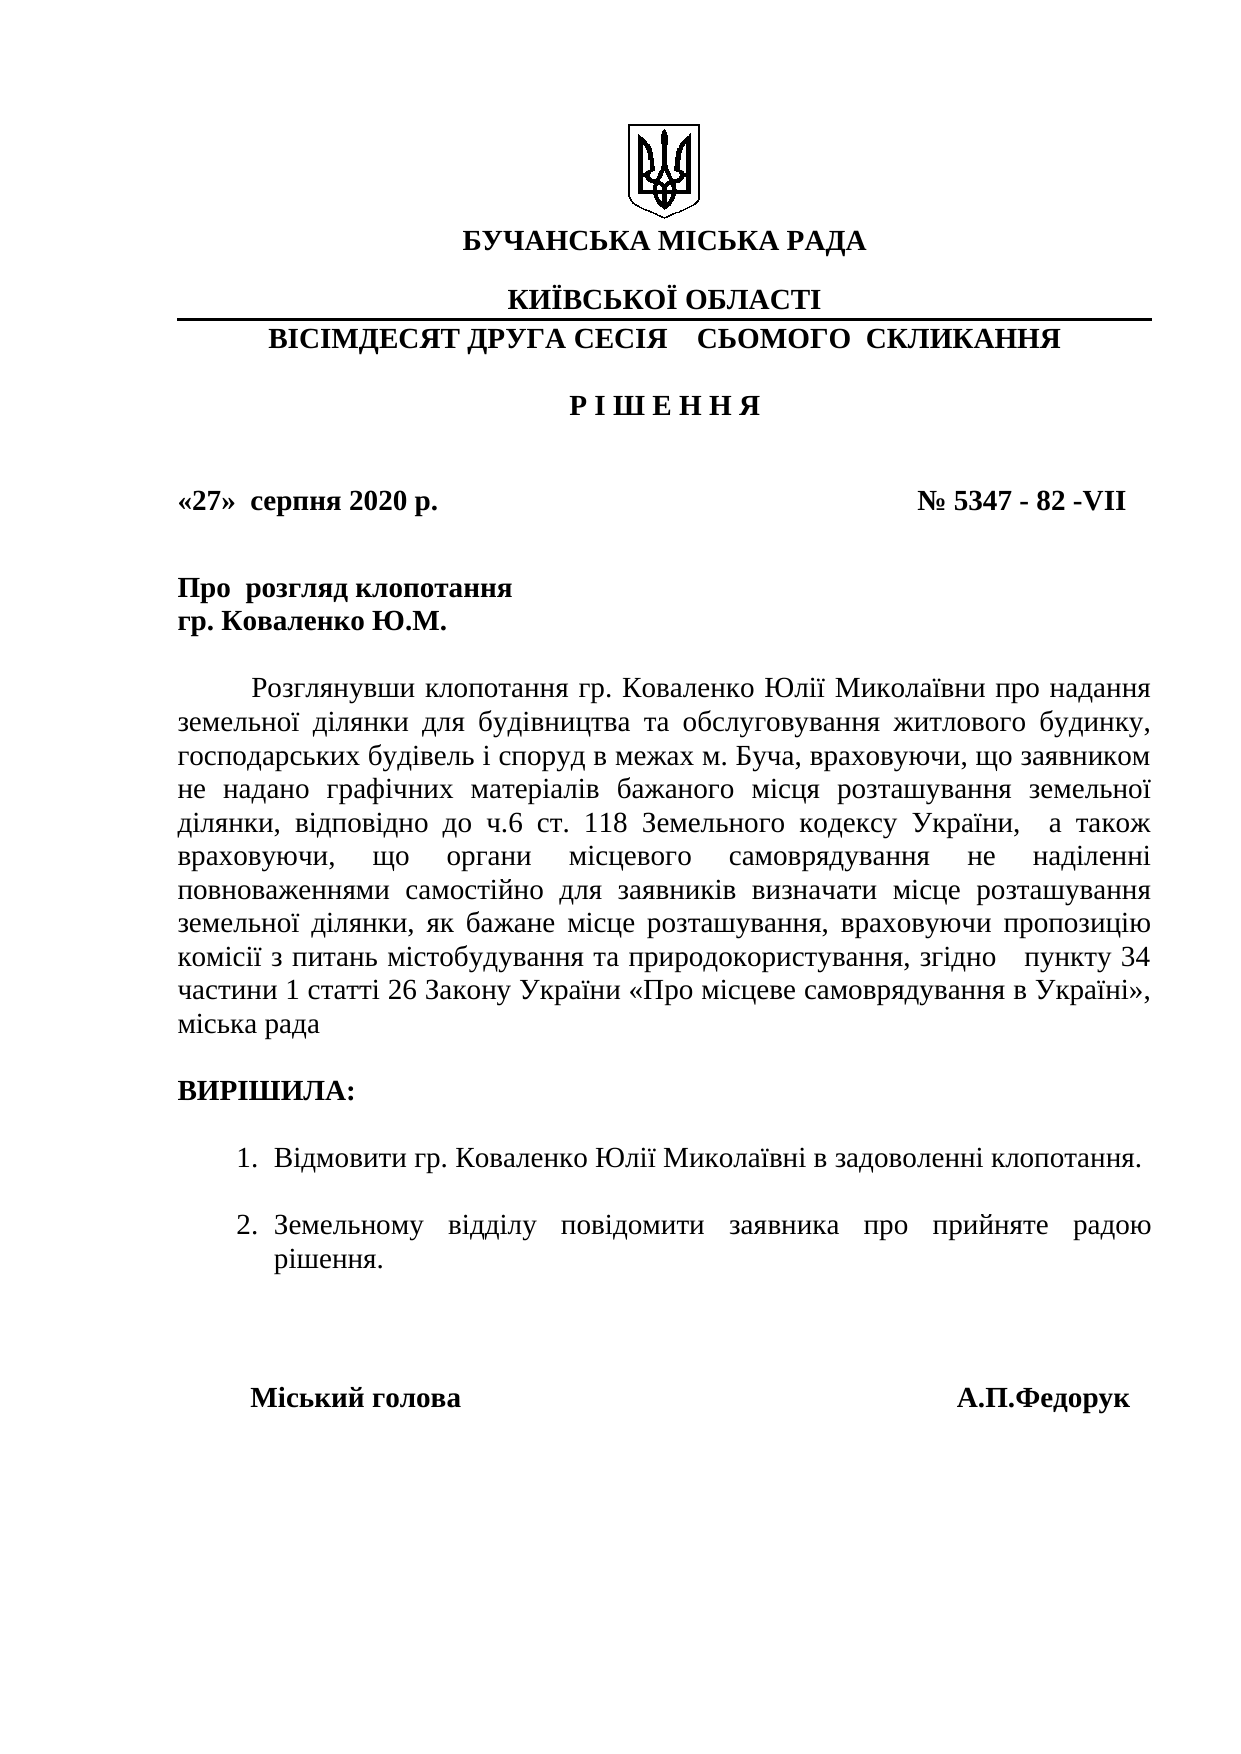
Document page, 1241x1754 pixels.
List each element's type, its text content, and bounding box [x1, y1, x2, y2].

text гр. Коваленко Ю.М. [177, 603, 1152, 637]
list Відмовити гр. Коваленко Юлії Миколаївні в задоволенні клопотання. [236, 1140, 1152, 1174]
text «27» серпня 2020 р. № 5347 - 82 -VІІ [177, 483, 1152, 517]
text Про розгляд клопотання [177, 570, 1152, 603]
text Р І Ш Е Н Н Я [177, 388, 1152, 422]
text БУЧАНСЬКА МІСЬКА РАДА [177, 223, 1152, 256]
text ВІСІМДЕСЯТ ДРУГА СЕСІЯ СЬОМОГО СКЛИКАННЯ [177, 321, 1152, 354]
text КИЇВСЬКОЇ ОБЛАСТІ [177, 282, 1152, 318]
text Розглянувши клопотання гр. Коваленко Юлії Миколаївни про надання земельної ділянки для будівництва та обслуговування житлового будинку, господарських будівель і споруд в межах м. Буча, враховуючи, що заявником не надано графічних матеріалів бажаного місця розташування земельної ділянки, відповідно до ч.6 ст. 118 Земельного кодексу України, а також враховуючи, що органи місцевого самоврядування не наділенні повноваженнями самостійно для заявників визначати місце розташування земельної ділянки, як бажане місце розташування, враховуючи пропозицію комісії з питань містобудування та природокористування, згідно пункту 34 частини 1 статті 26 Закону України «Про місцеве самоврядування в Україні», міська рада [177, 671, 1152, 1039]
text ВИРІШИЛА: [177, 1073, 1152, 1107]
list Земельному відділу повідомити заявника про прийняте радою рішення. [236, 1207, 1152, 1274]
text Міський голова А.П.Федорук [177, 1380, 1152, 1414]
